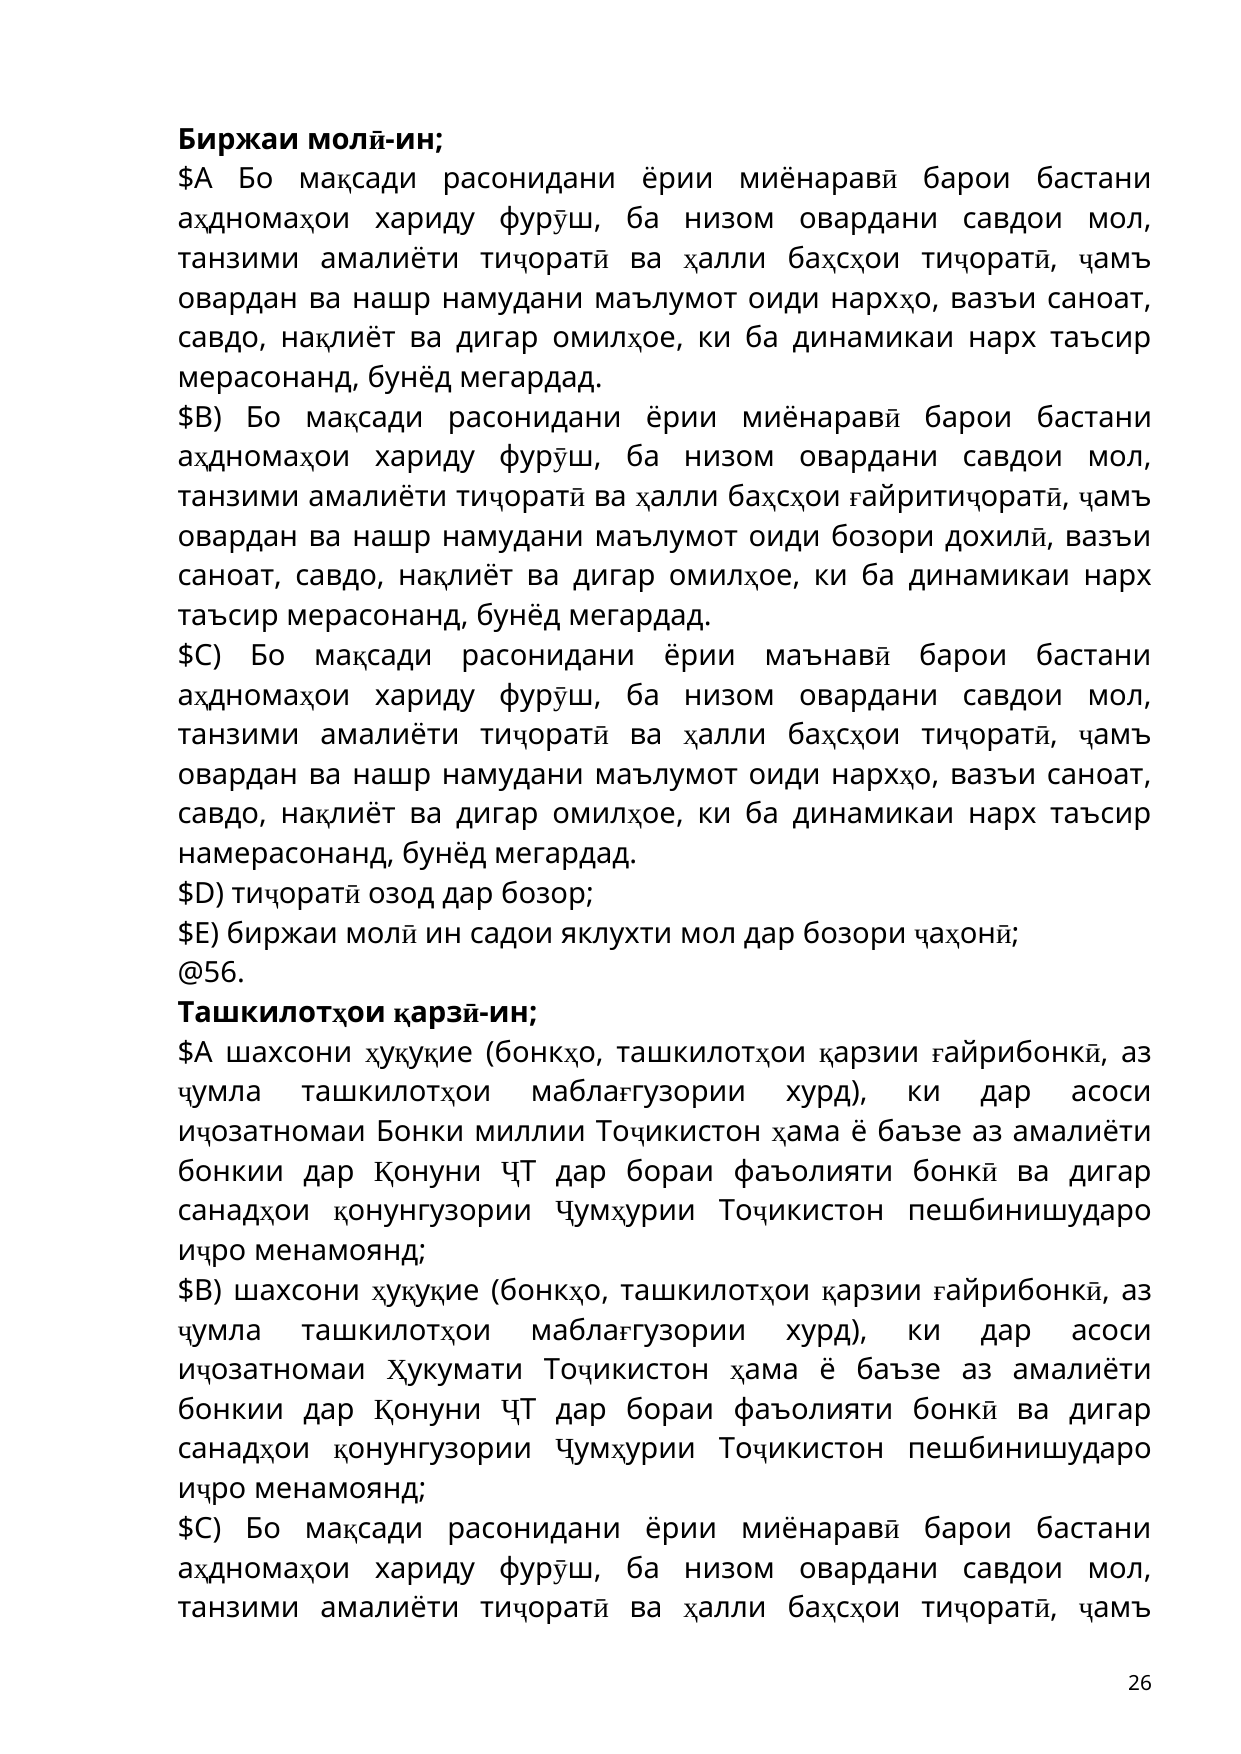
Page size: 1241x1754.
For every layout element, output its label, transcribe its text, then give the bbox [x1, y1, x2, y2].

text $C) Бо мақсади расонидани ёрии маънавӣ барои бастани аҳдномаҳои хариду фурӯш, ба низом овардани савдои мол, танзими амалиёти тиҷоратӣ ва ҳалли баҳсҳои тиҷоратӣ, ҷамъ овардан ва нашр намудани маълумот оиди нархҳо, вазъи саноат, савдо, нақлиёт ва дигар омилҳое, ки ба динамикаи нарх таъсир намерасонанд, бунёд мегардад. [177, 634, 1152, 872]
text $B) шахсони ҳуқуқие (бонкҳо, ташкилотҳои қарзии ғайрибонкӣ, аз ҷумла ташкилотҳои маблағгузории хурд), ки дар асоси иҷозатномаи Ҳукумати Тоҷикистон ҳама ё баъзе аз амалиёти бонкии дар Қонуни ҶТ дар бораи фаъолияти бонкӣ ва дигар санадҳои қонунгузории Ҷумҳурии Тоҷикистон пешбинишударо иҷро менамоянд; [177, 1269, 1152, 1507]
text $E) биржаи молӣ ин садои яклухти мол дар бозори ҷаҳонӣ; [177, 912, 1152, 952]
text $A Бо мақсади расонидани ёрии миёнаравӣ барои бастани аҳдномаҳои хариду фурӯш, ба низом овардани савдои мол, танзими амалиёти тиҷоратӣ ва ҳалли баҳсҳои тиҷоратӣ, ҷамъ овардан ва нашр намудани маълумот оиди нархҳо, вазъи саноат, савдо, нақлиёт ва дигар омилҳое, ки ба динамикаи нарх таъсир мерасонанд, бунёд мегардад. [177, 158, 1152, 396]
text $D) тиҷоратӣ озод дар бозор; [177, 872, 1152, 912]
text $B) Бо мақсади расонидани ёрии миёнаравӣ барои бастани аҳдномаҳои хариду фурӯш, ба низом овардани савдои мол, танзими амалиёти тиҷоратӣ ва ҳалли баҳсҳои ғайритиҷоратӣ, ҷамъ овардан ва нашр намудани маълумот оиди бозори дохилӣ, вазъи саноат, савдо, нақлиёт ва дигар омилҳое, ки ба динамикаи нарх таъсир мерасонанд, бунёд мегардад. [177, 396, 1152, 634]
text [177, 1507, 1152, 1626]
text Ташкилотҳои қарзӣ-ин; [177, 991, 1152, 1031]
text Биржаи молӣ-ин; [177, 118, 1152, 158]
text $A шахсони ҳуқуқие (бонкҳо, ташкилотҳои қарзии ғайрибонкӣ, аз ҷумла ташкилотҳои маблағгузории хурд), ки дар асоси иҷозатномаи Бонки миллии Тоҷикистон ҳама ё баъзе аз амалиёти бонкии дар Қонуни ҶТ дар бораи фаъолияти бонкӣ ва дигар санадҳои қонунгузории Ҷумҳурии Тоҷикистон пешбинишударо иҷро менамоянд; [177, 1031, 1152, 1269]
text @56. [177, 952, 1152, 991]
